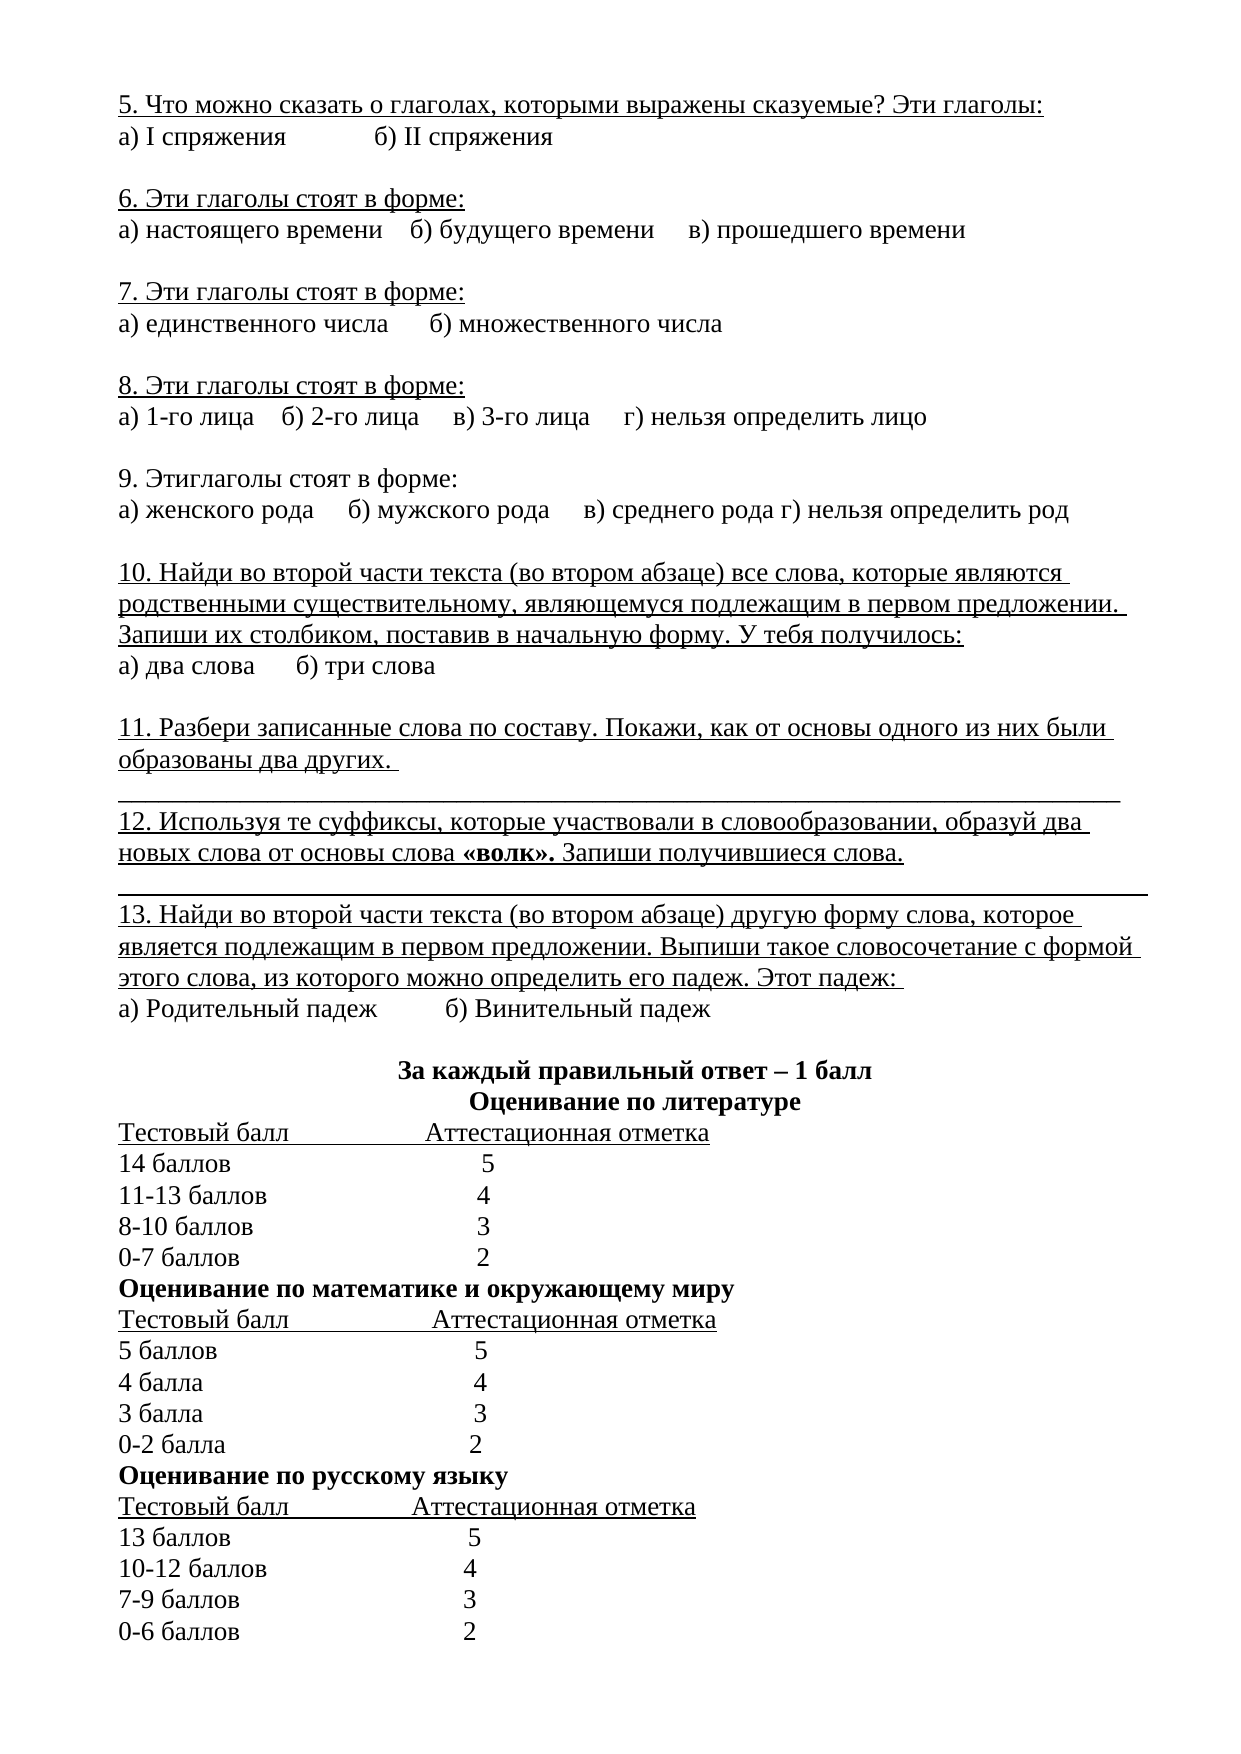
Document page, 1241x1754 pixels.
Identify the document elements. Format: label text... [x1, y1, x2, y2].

text Оценивание по русскому языку [118, 1459, 1152, 1490]
text Тестовый балл Аттестационная отметка [118, 1490, 1152, 1521]
text 0-7 баллов 2 [118, 1241, 1152, 1272]
text Оценивание по математике и окружающему миру [118, 1272, 1152, 1303]
text 8-10 баллов 3 [118, 1210, 1152, 1241]
text 14 баллов 5 [118, 1148, 1152, 1179]
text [118, 89, 1152, 774]
text 7-9 баллов 3 [118, 1584, 1152, 1615]
text __________________________________________________________________________ 12. Используя те суффиксы, которые участвовали в словообразовании, образуй два новых слова от основы слова «волк». Запиши получившиеся слова. [118, 774, 1152, 867]
text Оценивание по литературе [118, 1085, 1152, 1116]
text Тестовый балл Аттестационная отметка [118, 1116, 1152, 1148]
text 0-2 балла 2 [118, 1428, 1152, 1459]
text ____________________________________________________________________________ 13. Найди во второй части текста (во втором абзаце) другую форму слова, которое является подлежащим в первом предложении. Выпиши такое словосочетание с формой этого слова, из которого можно определить его падеж. Этот падеж: а) Родительный падеж б) Винительный падеж [118, 867, 1152, 1023]
text 13 баллов 5 [118, 1521, 1152, 1552]
text Тестовый балл Аттестационная отметка [118, 1303, 1152, 1334]
text 4 балла 4 [118, 1366, 1152, 1397]
text 11-13 баллов 4 [118, 1179, 1152, 1210]
text За каждый правильный ответ – 1 балл [118, 1054, 1152, 1085]
text 5 баллов 5 [118, 1334, 1152, 1366]
text 3 балла 3 [118, 1397, 1152, 1428]
text 0-6 баллов 2 [118, 1615, 1152, 1646]
text 10-12 баллов 4 [118, 1552, 1152, 1584]
